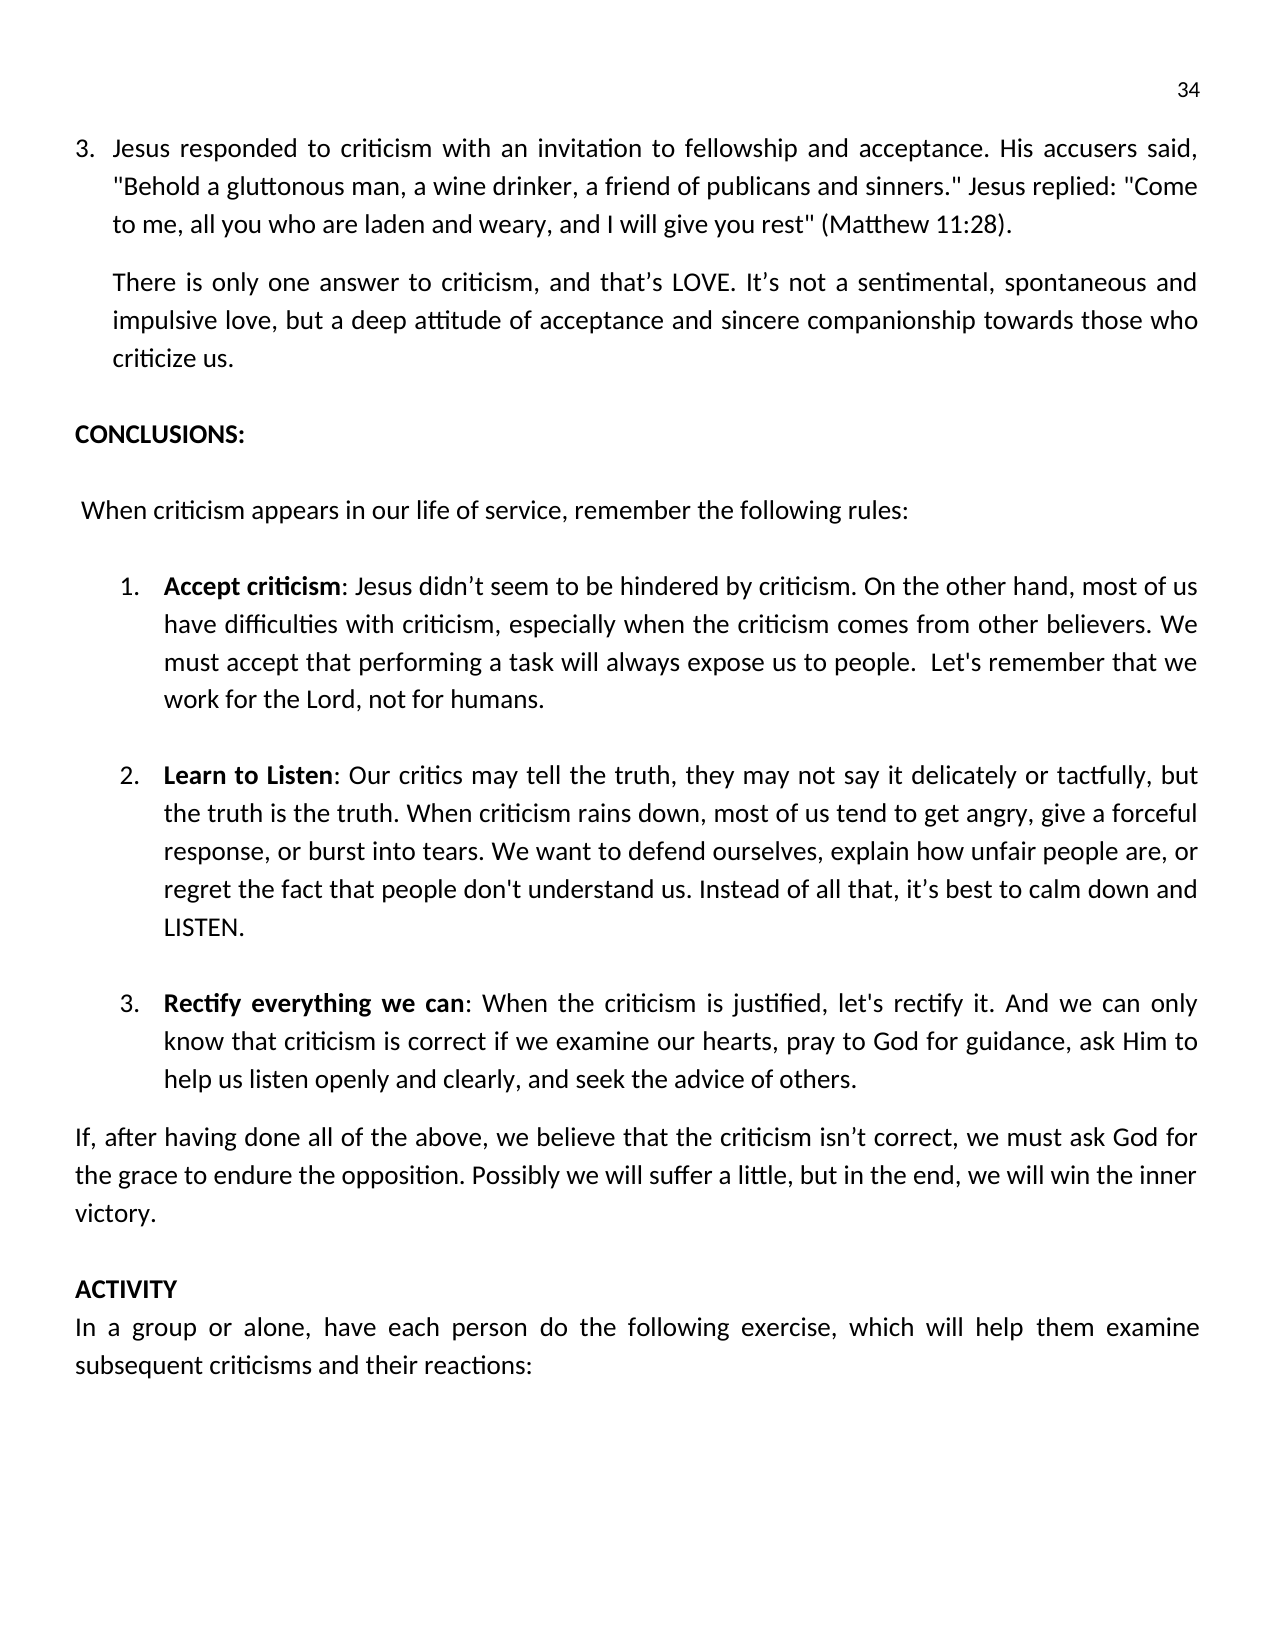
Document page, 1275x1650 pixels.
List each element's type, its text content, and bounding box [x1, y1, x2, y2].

text In a group or alone, have each person do the following exercise, which will help them examine subsequent criticisms and their reactions: [75, 1310, 1200, 1381]
list Rectify everything we can: When the criticism is justified, let's rectify it. And we can only know that criticism is correct if we examine our hearts, pray to God for guidance, ask Him to help us listen openly and clearly, and seek the advice of others. [119, 986, 1200, 1095]
text ACTIVITY [75, 1272, 1200, 1305]
text If, after having done all of the above, we believe that the criticism isn’t correct, we must ask God for the grace to endure the opposition. Possibly we will suffer a little, but in the end, we will win the inner victory. [75, 1121, 1200, 1229]
text CONCLUSIONS: [75, 417, 1200, 450]
list Accept criticism: Jesus didn’t seem to be hindered by criticism. On the other hand, most of us have difficulties with criticism, especially when the criticism comes from other believers. We must accept that performing a task will always expose us to people. Let's remember that we work for the Lord, not for humans. [119, 569, 1200, 716]
list Learn to Listen: Our critics may tell the truth, they may not say it delicately or tactfully, but the truth is the truth. When criticism rains down, most of us tend to get angry, give a forceful response, or burst into tears. We want to defend ourselves, explain how unfair people are, or regret the fact that people don't understand us. Instead of all that, it’s best to calm down and LISTEN. [119, 758, 1200, 943]
list Jesus responded to criticism with an invitation to fellowship and acceptance. His accusers said, "Behold a gluttonous man, a wine drinker, a friend of publicans and sinners." Jesus replied: "Come to me, all you who are laden and weary, and I will give you rest" (Matthew 11:28). [75, 131, 1200, 240]
text When criticism appears in our life of service, remember the following rules: [75, 493, 1200, 526]
text There is only one answer to criticism, and that’s LOVE. It’s not a sentimental, spontaneous and impulsive love, but a deep attitude of acceptance and sincere companionship towards those who criticize us. [112, 266, 1200, 374]
